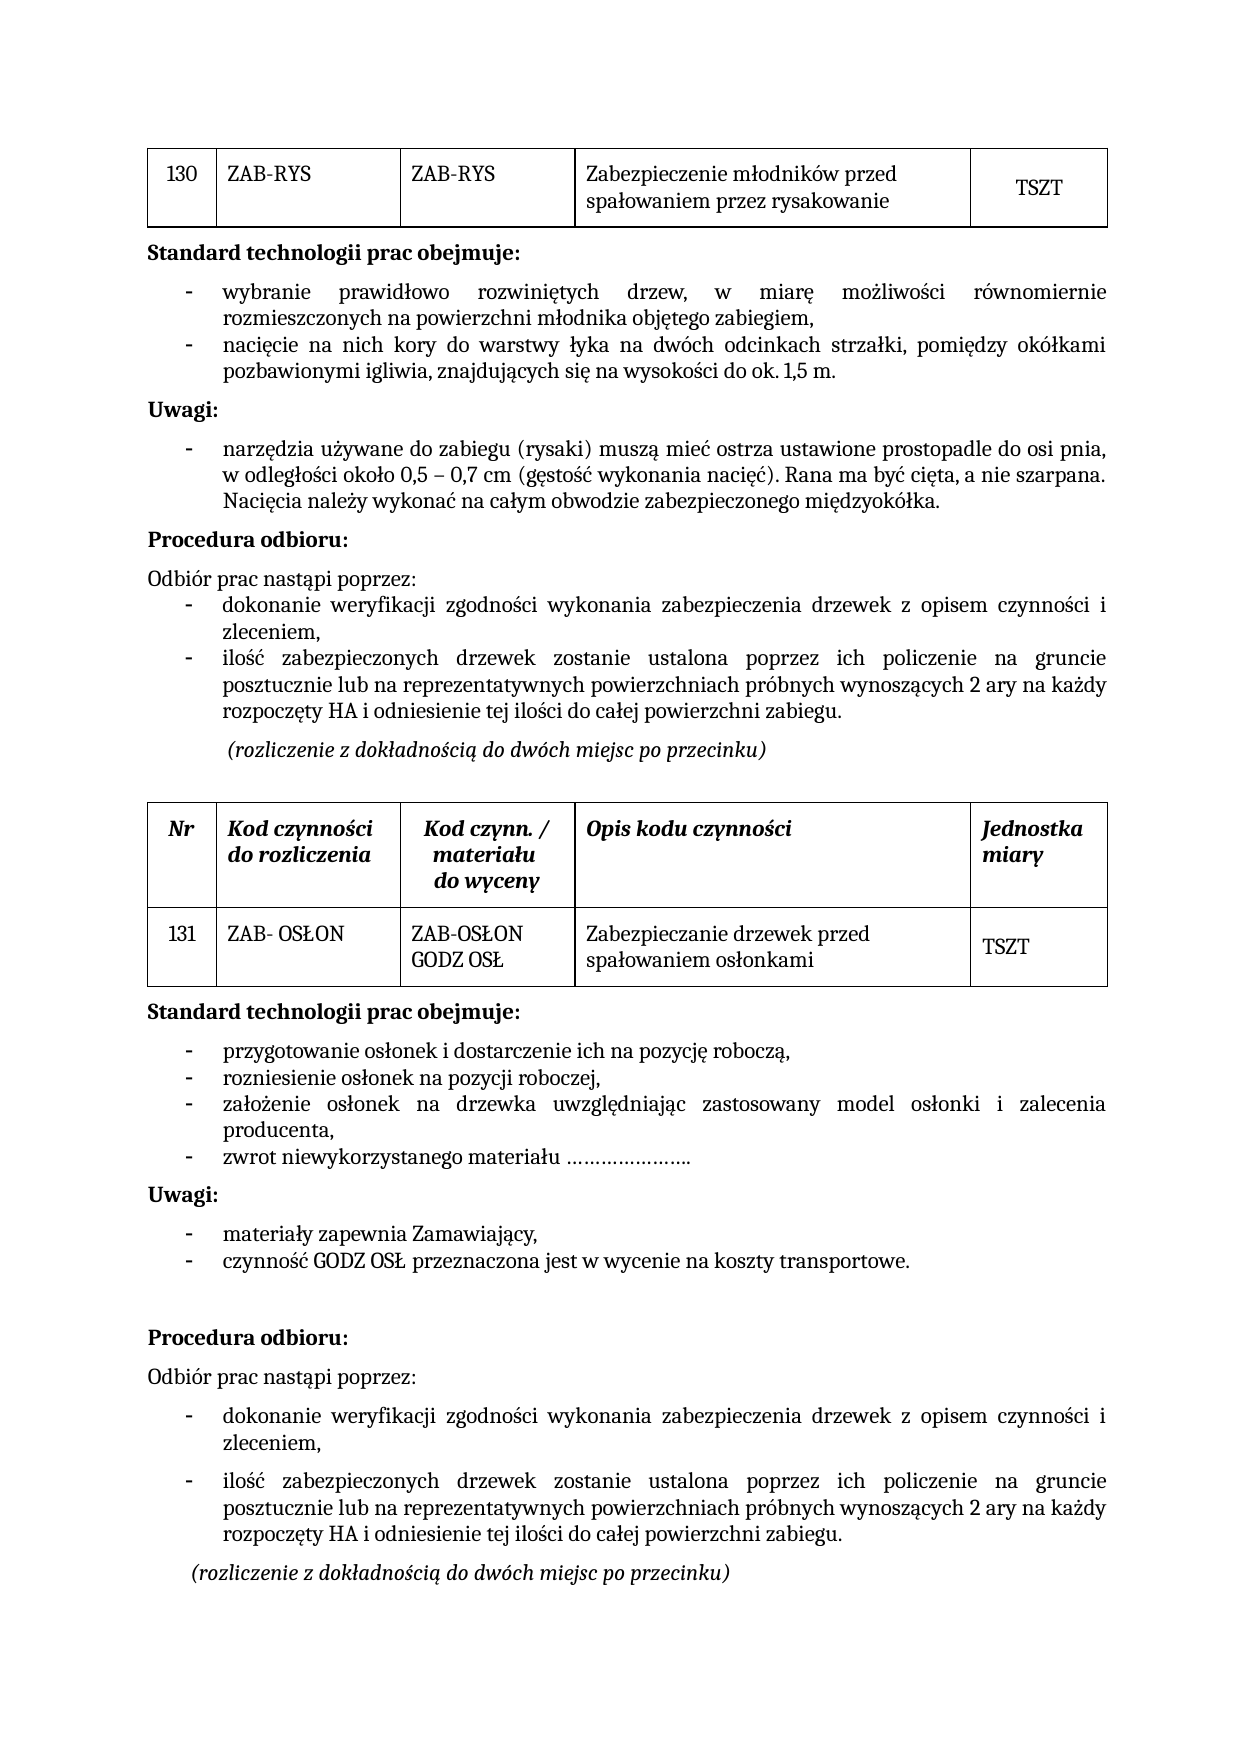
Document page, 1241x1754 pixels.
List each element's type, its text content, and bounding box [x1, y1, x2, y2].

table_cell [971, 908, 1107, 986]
list narzędzia używane do zabiegu (rysaki) muszą mieć ostrza ustawione prostopadle do osi pnia, w odległości około 0,5 – 0,7 cm (gęstość wykonania nacięć). Rana ma być cięta, a nie szarpana. Nacięcia należy wykonać na całym obwodzie zabezpieczonego międzyokółka. [185, 436, 1107, 514]
text Odbiór prac nastąpi poprzez: [148, 1364, 1107, 1390]
list nacięcie na nich kory do warstwy łyka na dwóch odcinkach strzałki, pomiędzy okółkami pozbawionymi igliwia, znajdujących się na wysokości do ok. 1,5 m. [185, 331, 1107, 384]
list ilość zabezpieczonych drzewek zostanie ustalona poprzez ich policzenie na gruncie posztucznie lub na reprezentatywnych powierzchniach próbnych wynoszących 2 ary na każdy rozpoczęty HA i odniesienie tej ilości do całej powierzchni zabiegu. [185, 645, 1107, 724]
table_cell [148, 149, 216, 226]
text Uwagi: [148, 1182, 1107, 1209]
list ilość zabezpieczonych drzewek zostanie ustalona poprzez ich policzenie na gruncie posztucznie lub na reprezentatywnych powierzchniach próbnych wynoszących 2 ary na każdy rozpoczęty HA i odniesienie tej ilości do całej powierzchni zabiegu. [185, 1468, 1107, 1547]
list zwrot niewykorzystanego materiału …………………. [185, 1143, 1107, 1170]
text Procedura odbioru: [148, 1325, 1107, 1352]
text Uwagi: [148, 397, 1107, 423]
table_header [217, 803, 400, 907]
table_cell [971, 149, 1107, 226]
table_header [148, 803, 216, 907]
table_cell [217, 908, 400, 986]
text Odbiór prac nastąpi poprzez: [148, 566, 1107, 592]
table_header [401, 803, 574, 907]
list czynność GODZ OSŁ przeznaczona jest w wycenie na koszty transportowe. [185, 1247, 1107, 1274]
text Procedura odbioru: [148, 527, 1107, 553]
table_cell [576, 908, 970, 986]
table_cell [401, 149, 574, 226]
list rozniesienie osłonek na pozycji roboczej, [185, 1064, 1107, 1091]
list założenie osłonek na drzewka uwzględniając zastosowany model osłonki i zalecenia producenta, [185, 1091, 1107, 1143]
list przygotowanie osłonek i dostarczenie ich na pozycję roboczą, [185, 1038, 1107, 1064]
text Standard technologii prac obejmuje: [148, 240, 1107, 266]
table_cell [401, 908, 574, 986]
list materiały zapewnia Zamawiający, [185, 1221, 1107, 1247]
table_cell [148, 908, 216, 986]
text Standard technologii prac obejmuje: [148, 999, 1107, 1026]
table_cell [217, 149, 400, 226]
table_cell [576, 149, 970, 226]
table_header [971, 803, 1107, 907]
list dokonanie weryfikacji zgodności wykonania zabezpieczenia drzewek z opisem czynności i zleceniem, [185, 1403, 1107, 1456]
text (rozliczenie z dokładnością do dwóch miejsc po przecinku) [148, 737, 1107, 763]
list wybranie prawidłowo rozwiniętych drzew, w miarę możliwości równomiernie rozmieszczonych na powierzchni młodnika objętego zabiegiem, [185, 279, 1107, 331]
list dokonanie weryfikacji zgodności wykonania zabezpieczenia drzewek z opisem czynności i zleceniem, [185, 592, 1107, 645]
text (rozliczenie z dokładnością do dwóch miejsc po przecinku) [148, 1560, 1107, 1586]
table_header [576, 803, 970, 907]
